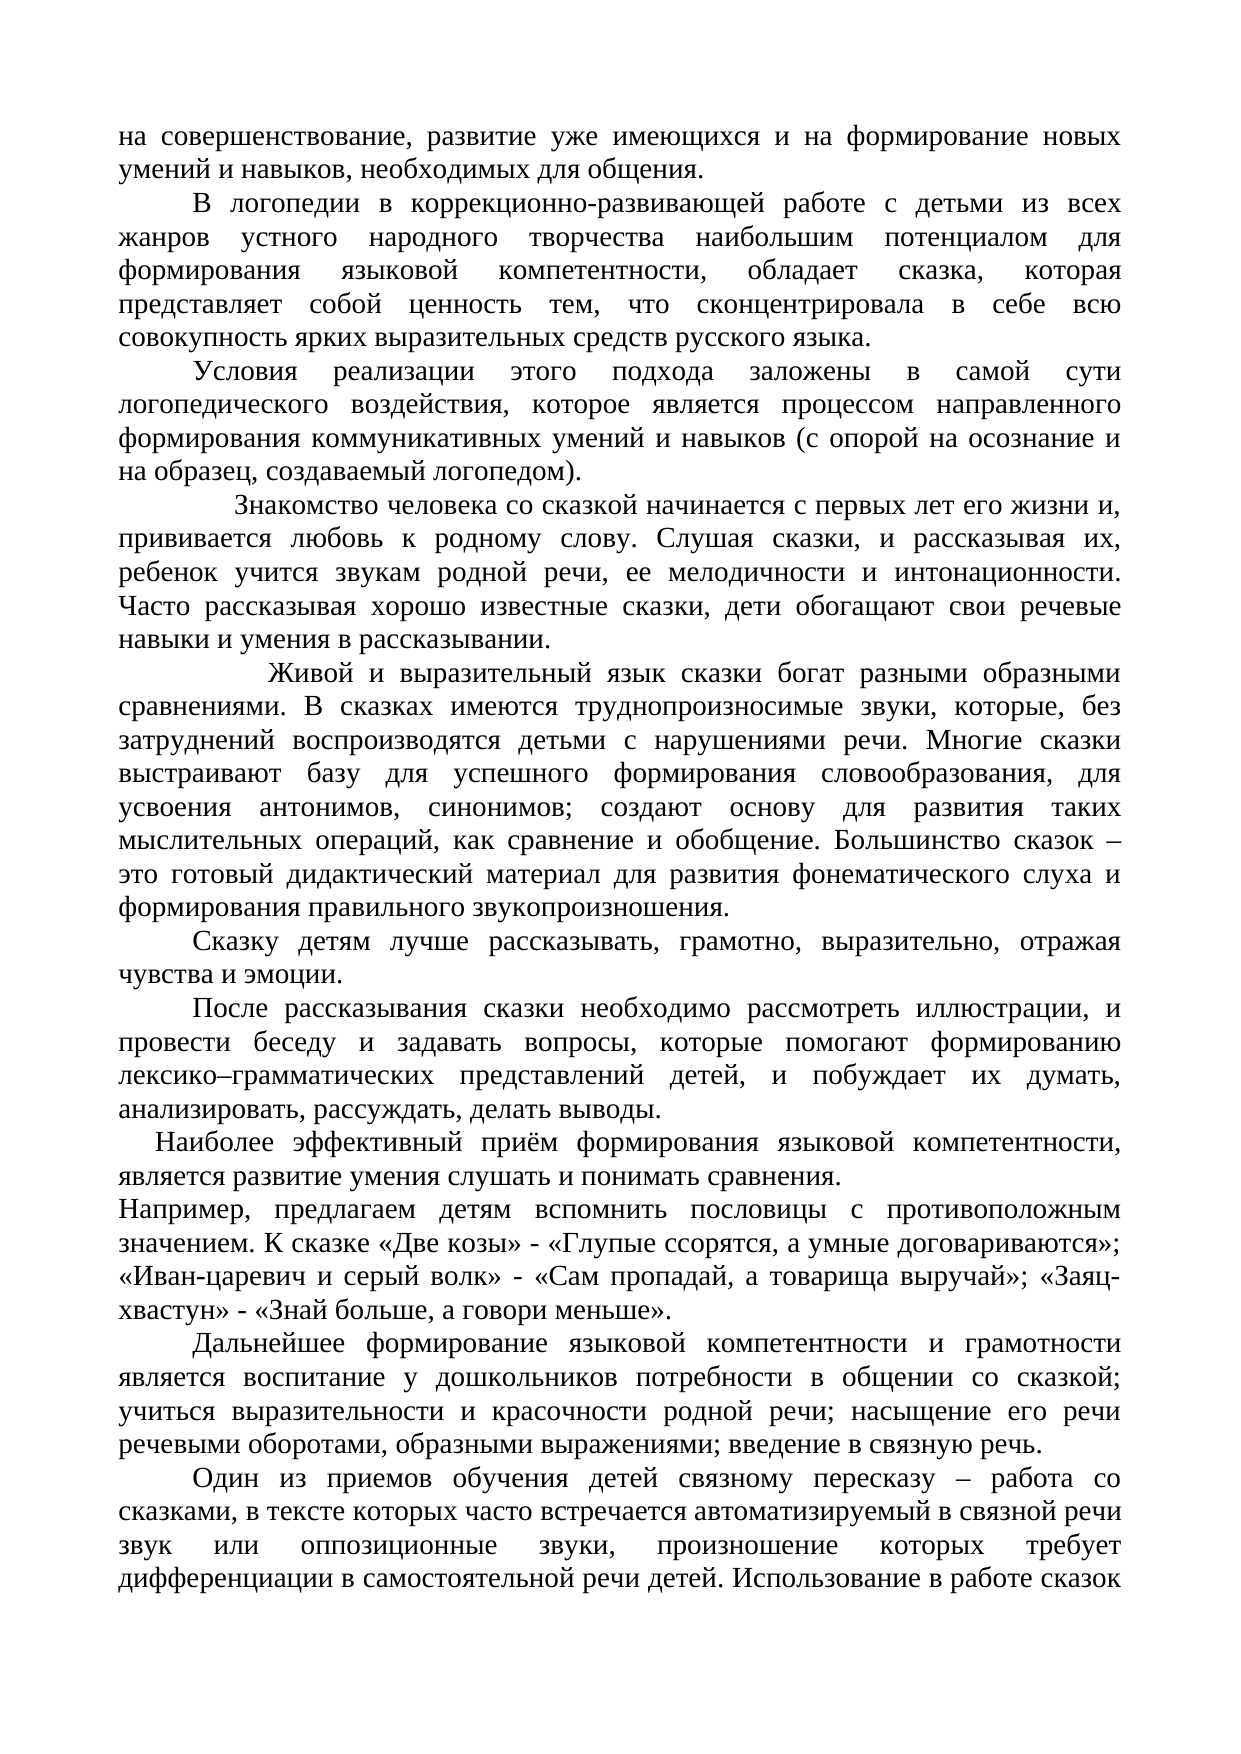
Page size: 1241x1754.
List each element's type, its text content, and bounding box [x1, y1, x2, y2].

text Сказку детям лучше рассказывать, грамотно, выразительно, отражая чувства и эмоции. [118, 923, 1122, 990]
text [118, 1460, 1122, 1594]
text В логопедии в коррекционно-развивающей работе с детьми из всех жанров устного народного творчества наибольшим потенциалом для формирования языковой компетентности, обладает сказка, которая представляет собой ценность тем, что сконцентрировала в себе всю совокупность ярких выразительных средств русского языка. [118, 185, 1122, 353]
text Дальнейшее формирование языковой компетентности и грамотности является воспитание у дошкольников потребности в общении со сказкой; учиться выразительности и красочности родной речи; насыщение его речи речевыми оборотами, образными выражениями; введение в связную речь. [118, 1326, 1122, 1460]
text Живой и выразительный язык сказки богат разными образными сравнениями. В сказках имеются труднопроизносимые звуки, которые, без затруднений воспроизводятся детьми с нарушениями речи. Многие сказки выстраивают базу для успешного формирования словообразования, для усвоения антонимов, синонимов; создают основу для развития таких мыслительных операций, как сравнение и обобщение. Большинство сказок – это готовый дидактический материал для развития фонематического слуха и формирования правильного звукопроизношения. [118, 655, 1122, 923]
text Например, предлагаем детям вспомнить пословицы с противоположным значением. К сказке «Две козы» - «Глупые ссорятся, а умные договариваются»; «Иван-царевич и серый волк» - «Сам пропадай, а товарища выручай»; «Заяц-хвастун» - «Знай больше, а говори меньше». [118, 1191, 1122, 1326]
text Условия реализации этого подхода заложены в самой сути логопедического воздействия, которое является процессом направленного формирования коммуникативных умений и навыков (с опорой на осознание и на образец, создаваемый логопедом). [118, 353, 1122, 487]
text Наиболее эффективный приём формирования языковой компетентности, является развитие умения слушать и понимать сравнения. [118, 1124, 1122, 1191]
text Знакомство человека со сказкой начинается с первых лет его жизни и, прививается любовь к родному слову. Слушая сказки, и рассказывая их, ребенок учится звукам родной речи, ее мелодичности и интонационности. Часто рассказывая хорошо известные сказки, дети обогащают свои речевые навыки и умения в рассказывании. [118, 487, 1122, 655]
text После рассказывания сказки необходимо рассмотреть иллюстрации, и провести беседу и задавать вопросы, которые помогают формированию лексико–грамматических представлений детей, и побуждает их думать, анализировать, рассуждать, делать выводы. [118, 990, 1122, 1124]
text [118, 118, 1122, 185]
